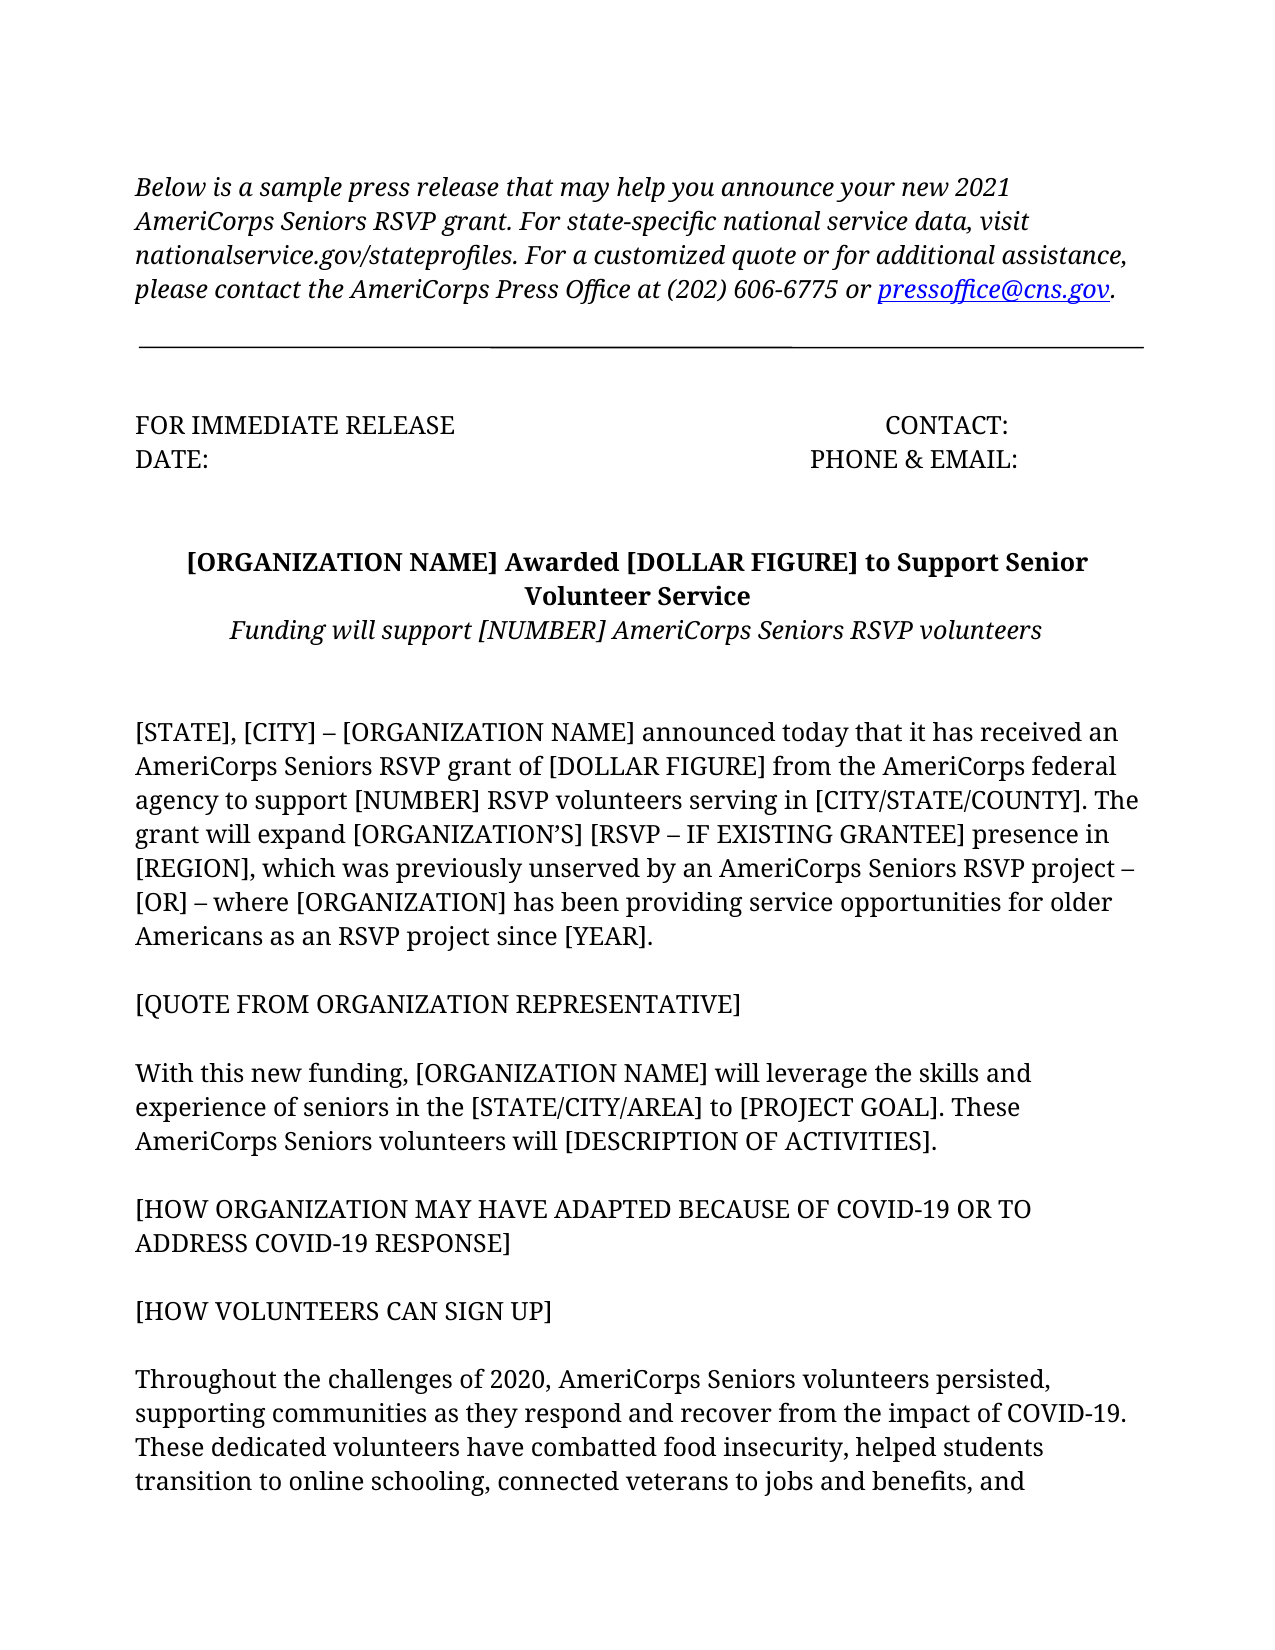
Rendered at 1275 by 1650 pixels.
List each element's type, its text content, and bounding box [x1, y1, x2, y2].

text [135, 1362, 1140, 1498]
text [ORGANIZATION NAME] Awarded [DOLLAR FIGURE] to Support Senior Volunteer Service [135, 544, 1140, 612]
text DATE: PHONE & EMAIL: [135, 442, 1140, 476]
text [HOW VOLUNTEERS CAN SIGN UP] [135, 1294, 1140, 1328]
text With this new funding, [ORGANIZATION NAME] will leverage the skills and experience of seniors in the [STATE/CITY/AREA] to [PROJECT GOAL]. These AmeriCorps Seniors volunteers will [DESCRIPTION OF ACTIVITIES]. [135, 1055, 1140, 1157]
text FOR IMMEDIATE RELEASE CONTACT: [135, 408, 1140, 442]
text Funding will support [NUMBER] AmeriCorps Seniors RSVP volunteers [135, 612, 1140, 646]
text [QUOTE FROM ORGANIZATION REPRESENTATIVE] [135, 987, 1140, 1021]
text [STATE], [CITY] – [ORGANIZATION NAME] announced today that it has received an AmeriCorps Seniors RSVP grant of [DOLLAR FIGURE] from the AmeriCorps federal agency to support [NUMBER] RSVP volunteers serving in [CITY/STATE/COUNTY]. The grant will expand [ORGANIZATION’S] [RSVP – IF EXISTING GRANTEE] presence in [REGION], which was previously unserved by an AmeriCorps Seniors RSVP project – [OR] – where [ORGANIZATION] has been providing service opportunities for older Americans as an RSVP project since [YEAR]. [135, 714, 1140, 953]
text [HOW ORGANIZATION MAY HAVE ADAPTED BECAUSE OF COVID-19 OR TO ADDRESS COVID-19 RESPONSE] [135, 1191, 1140, 1259]
text Below is a sample press release that may help you announce your new 2021 AmeriCorps Seniors RSVP grant. For state-specific national service data, visit nationalservice.gov/stateprofiles. For a customized quote or for additional assistance, please contact the AmeriCorps Press Office at (202) 606-6775 or pressoffice@cns.gov. [135, 169, 1140, 306]
